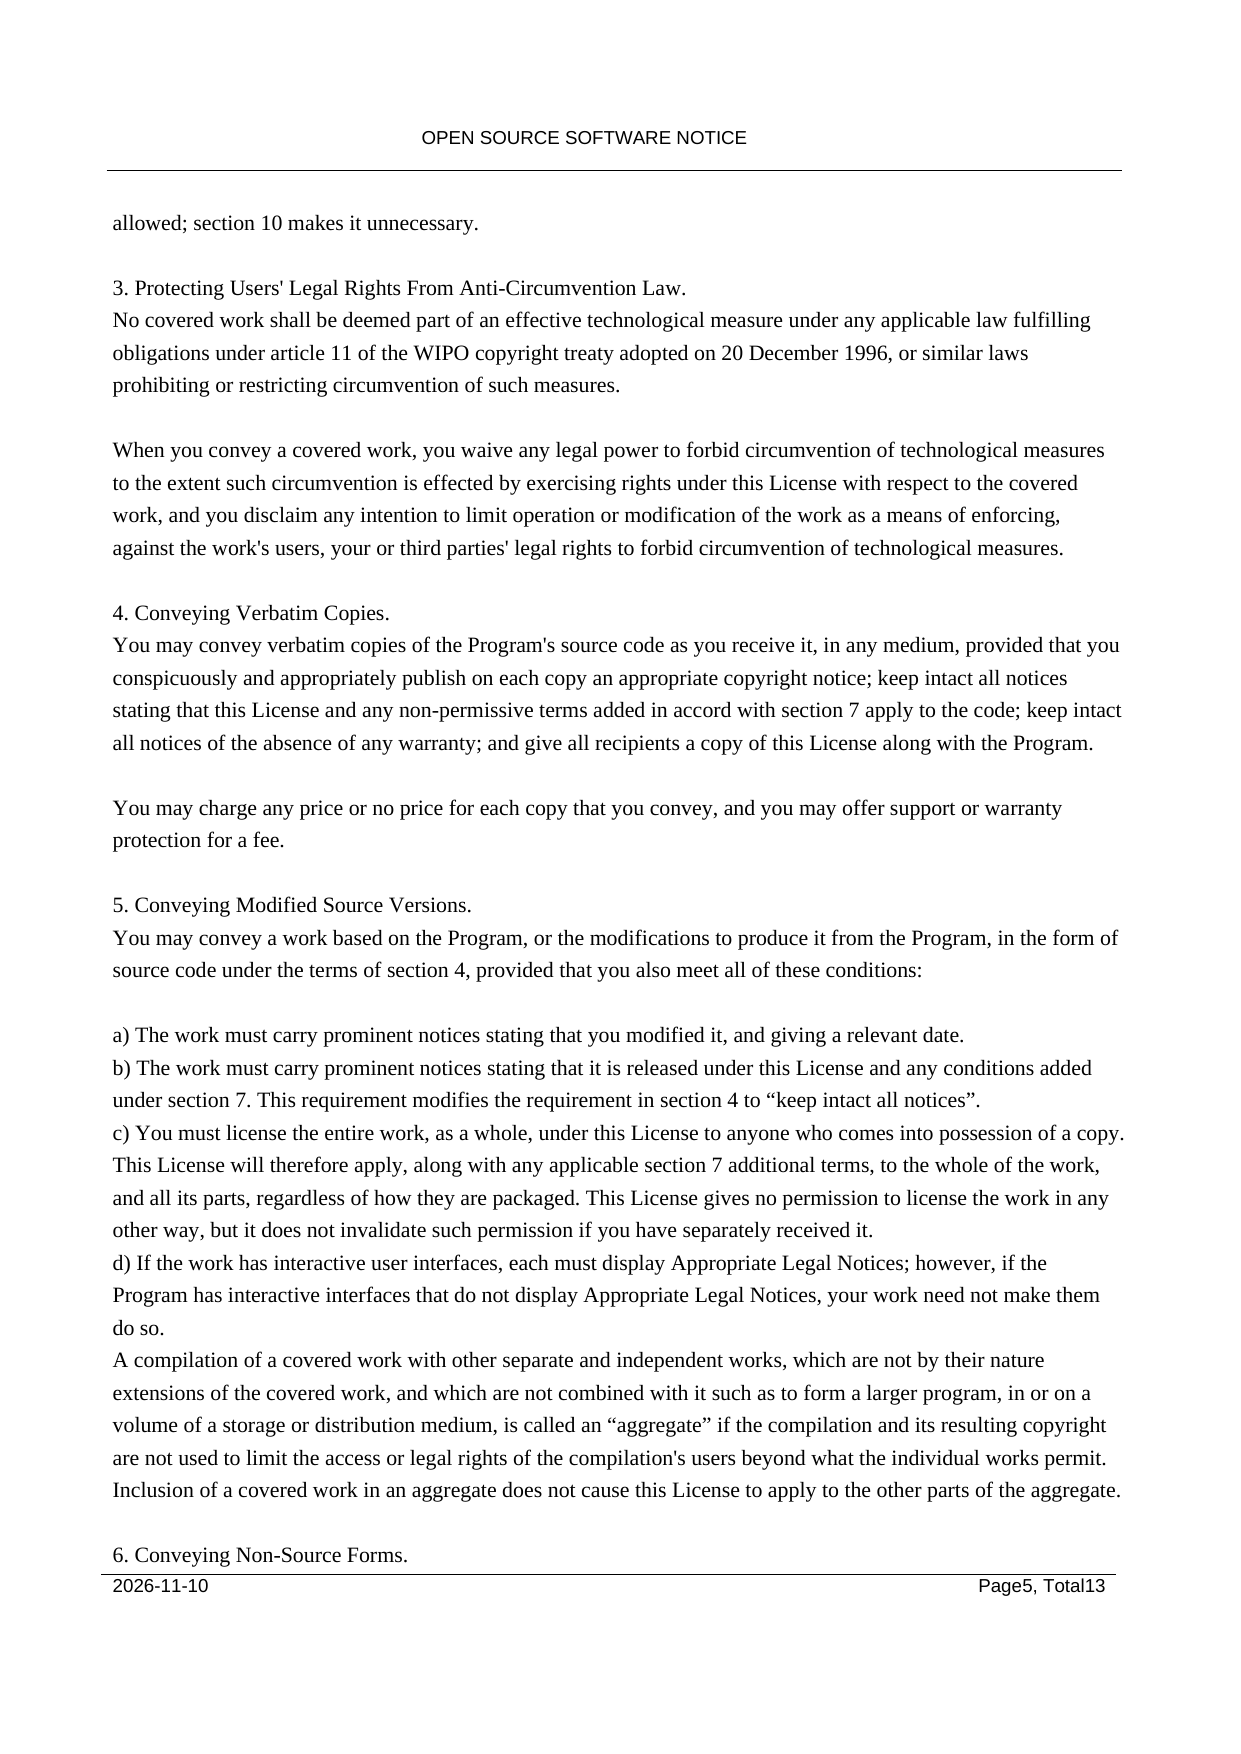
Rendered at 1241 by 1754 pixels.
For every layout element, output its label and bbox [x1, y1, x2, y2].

text [112, 206, 1128, 1571]
